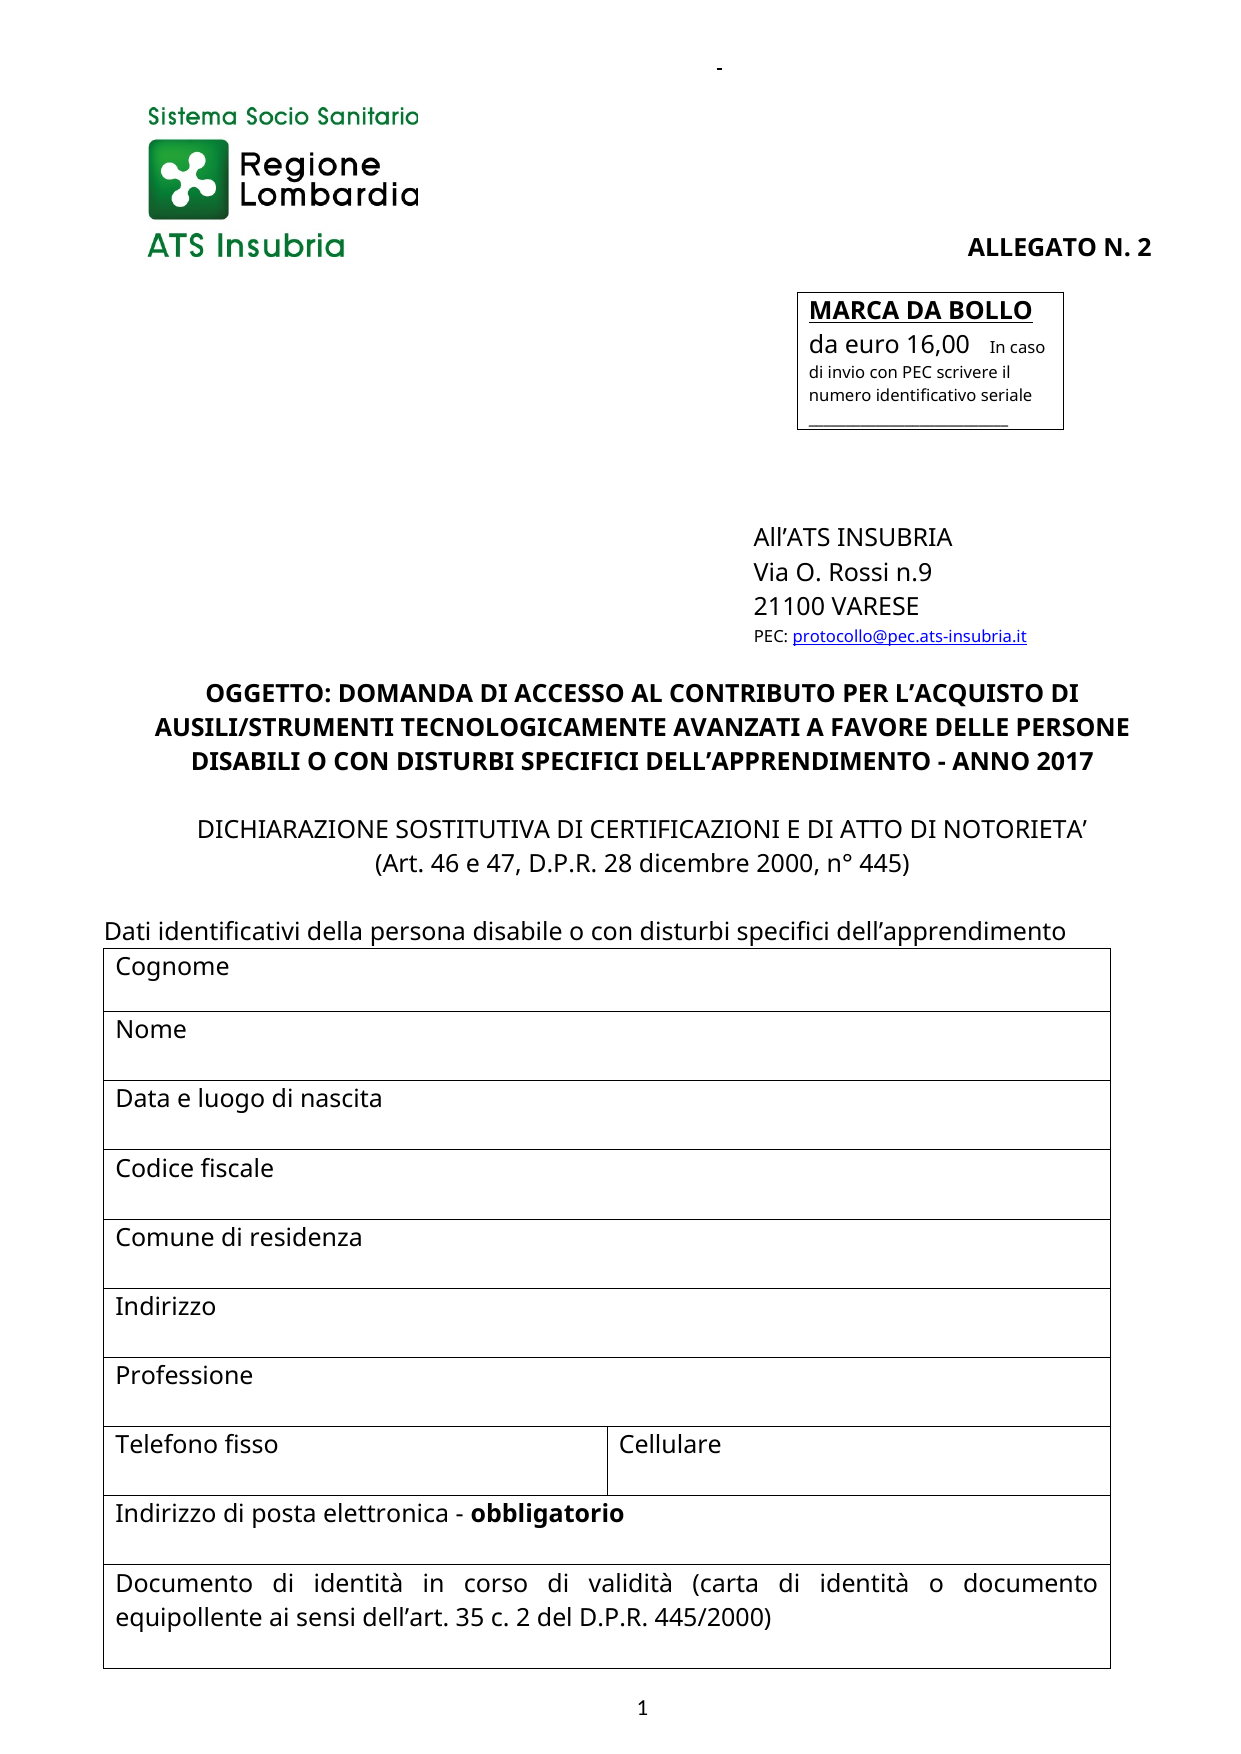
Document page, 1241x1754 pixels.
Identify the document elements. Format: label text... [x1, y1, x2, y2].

text Via O. Rossi n.9 [650, 554, 1137, 588]
text DICHIARAZIONE SOSTITUTIVA DI CERTIFICAZIONI E DI ATTO DI NOTORIETA’ [148, 812, 1137, 846]
text OGGETTO: DOMANDA DI ACCESSO AL CONTRIBUTO PER L’ACQUISTO DI AUSILI/STRUMENTI TECNOLOGICAMENTE AVANZATI A FAVORE DELLE PERSONE DISABILI O CON DISTURBI SPECIFICI DELL’APPRENDIMENTO - ANNO 2017 [148, 675, 1137, 777]
table_header MARCA DA BOLLO da euro 16,00 In caso di invio con PEC scrivere il numero identificativo seriale ___________________________ [798, 293, 1063, 429]
text (Art. 46 e 47, D.P.R. 28 dicembre 2000, n° 445) [148, 846, 1137, 880]
picture [147, 107, 418, 257]
text All’ATS INSUBRIA [650, 520, 1137, 554]
text PEC: protocollo@pec.ats-insubria.it [650, 622, 1137, 647]
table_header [92, 914, 1167, 1668]
text 21100 VARESE [650, 588, 1137, 622]
